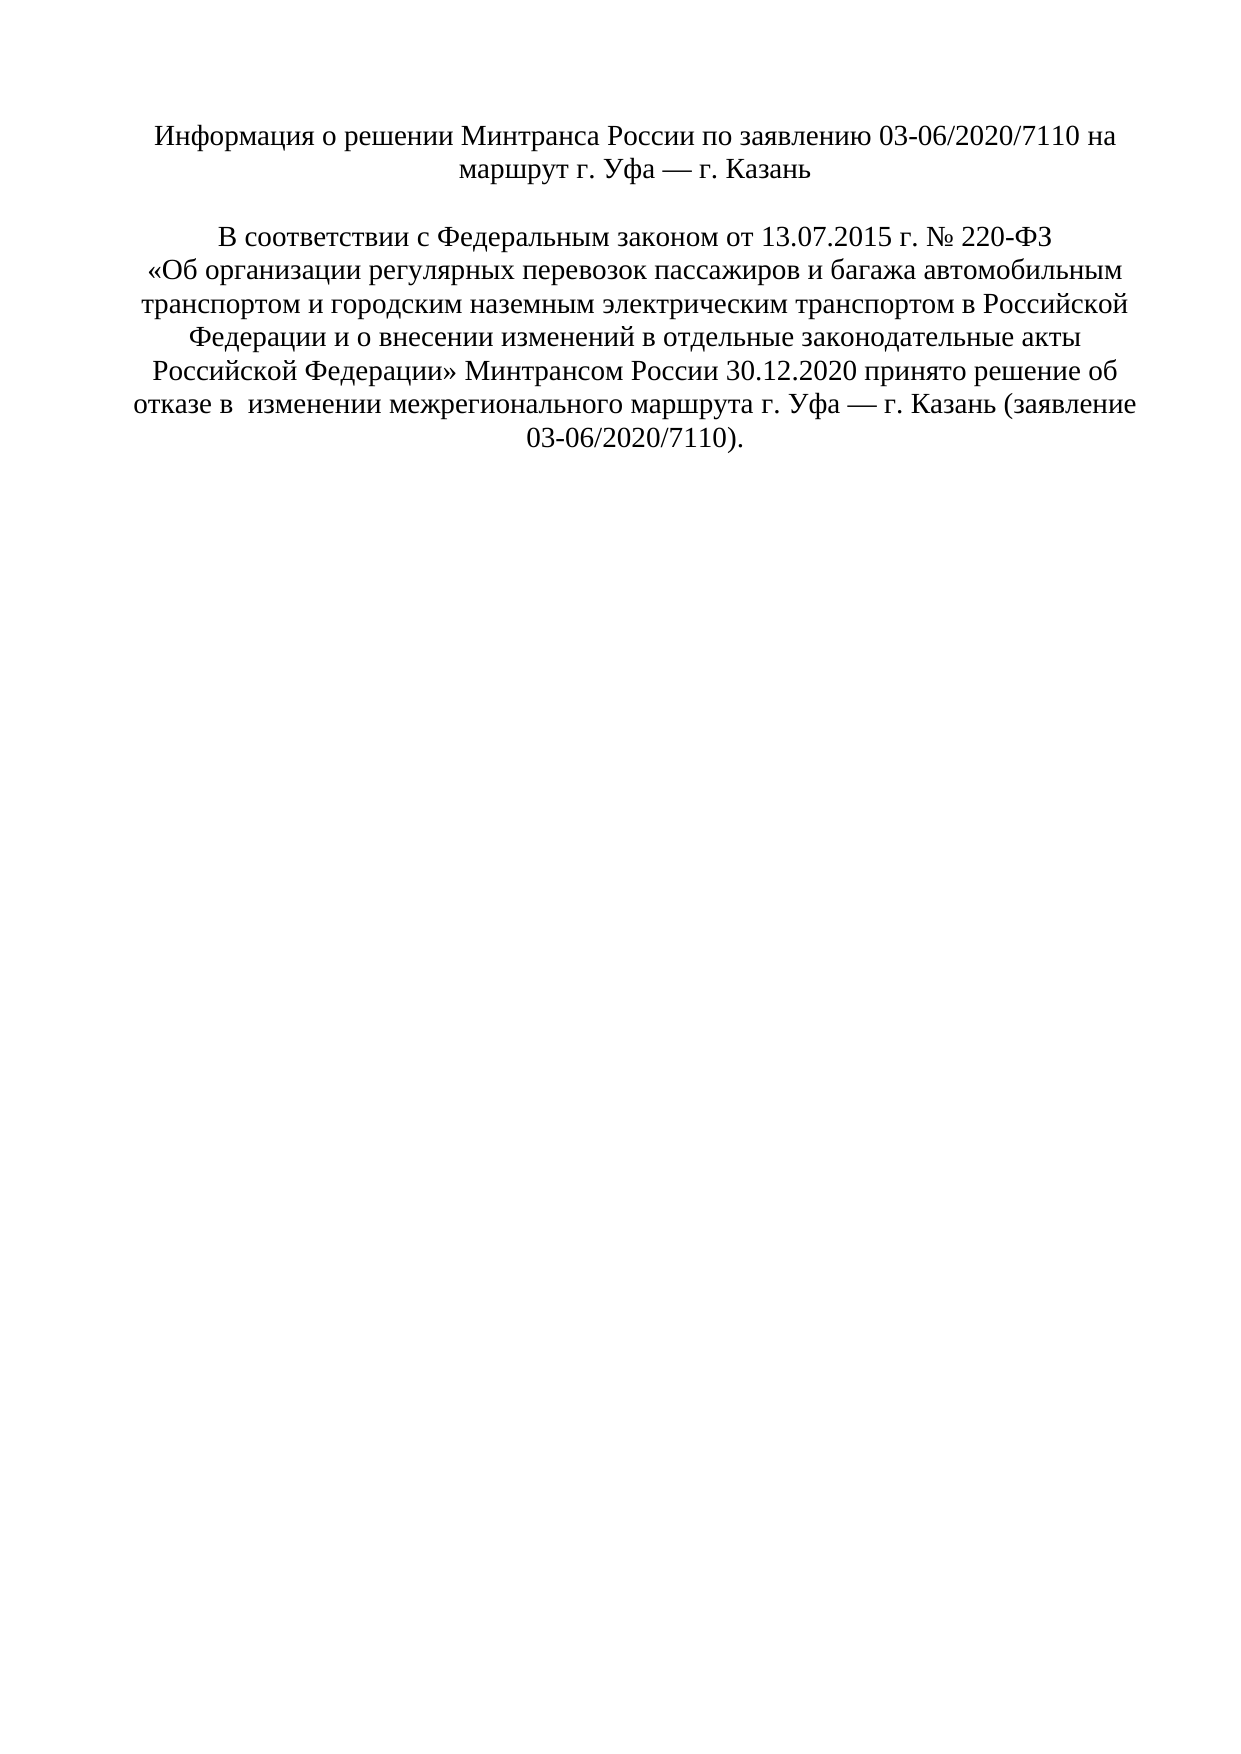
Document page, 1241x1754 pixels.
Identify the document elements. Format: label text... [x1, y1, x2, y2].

text В соответствии с Федеральным законом от 13.07.2015 г. № 220-ФЗ «Об организации регулярных перевозок пассажиров и багажа автомобильным транспортом и городским наземным электрическим транспортом в Российской Федерации и о внесении изменений в отдельные законодательные акты Российской Федерации» Минтрансом России 30.12.2020 принято решение об отказе в изменении межрегионального маршрута г. Уфа — г. Казань (заявление 03-06/2020/7110). [118, 219, 1152, 453]
text Информация о решении Минтранса России по заявлению 03-06/2020/7110 на маршрут г. Уфа — г. Казань [118, 118, 1152, 185]
